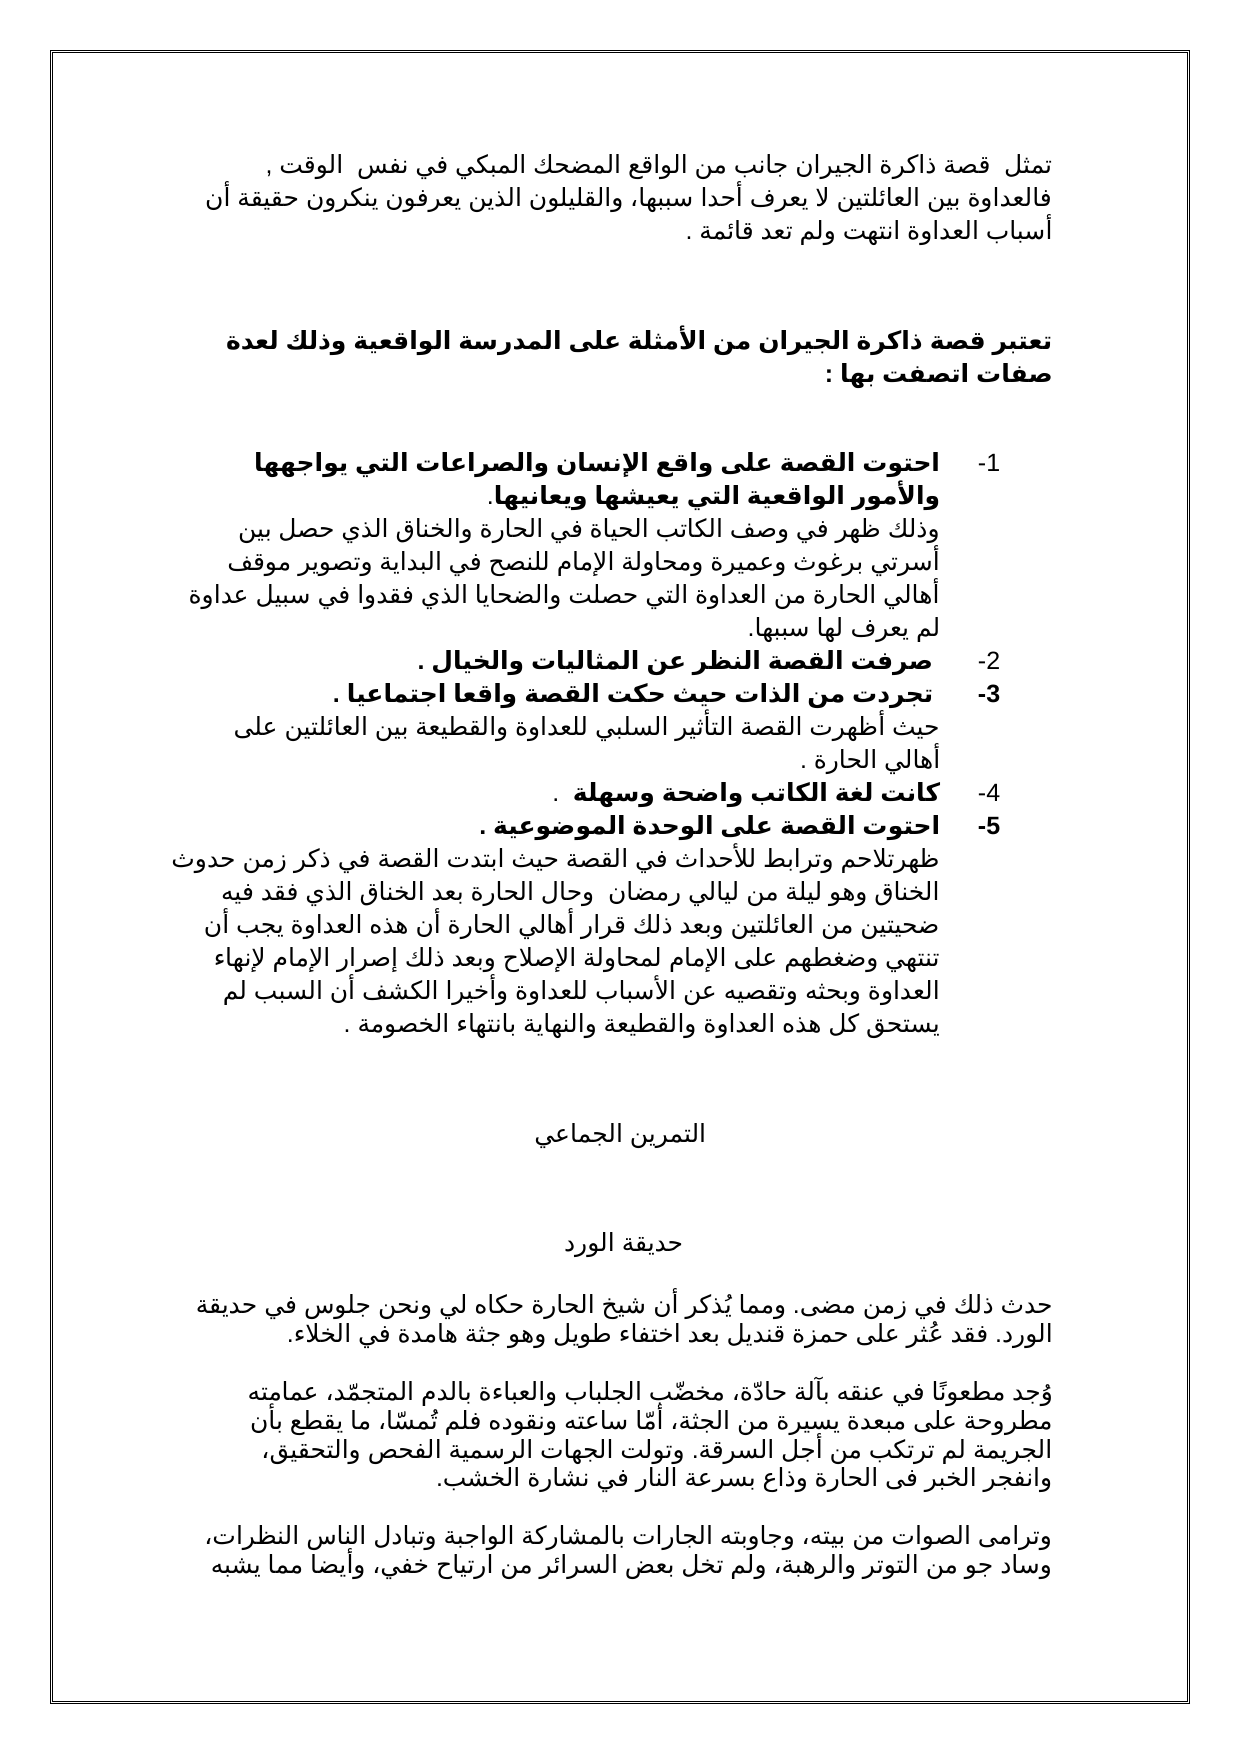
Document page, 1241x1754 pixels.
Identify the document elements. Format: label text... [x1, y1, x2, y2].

list تجردت من الذات حيث حكت القصة واقعا اجتماعيا . [187, 679, 978, 707]
list احتوت القصة على واقع الإنسان والصراعات التي يواجهها والأمور الواقعية التي يعيشها ويعانيها. [187, 448, 978, 509]
list صرفت القصة النظر عن المثاليات والخيال . [187, 646, 978, 674]
text حدث ذلك في زمن مضى. ومما يُذكر أن شيخ الحارة حكاه لي ونحن جلوس في حديقة الورد. فقد عُثر على حمزة قنديل بعد اختفاء طويل وهو جثة هامدة في الخلاء. [187, 1291, 1053, 1348]
text تمثل قصة ذاكرة الجيران جانب من الواقع المضحك المبكي في نفس الوقت , فالعداوة بين العائلتين لا يعرف أحدا سببها، والقليلون الذين يعرفون ينكرون حقيقة أن أسباب العداوة انتهت ولم تعد قائمة . [187, 150, 1053, 245]
list كانت لغة الكاتب واضحة وسهلة . [187, 778, 978, 807]
list حيث أظهرت القصة التأثير السلبي للعداوة والقطيعة بين العائلتين على أهالي الحارة . [187, 712, 940, 773]
text التمرين الجماعي [187, 1119, 1053, 1147]
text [187, 1521, 1053, 1579]
list ظهرتلاحم وترابط للأحداث في القصة حيث ابتدت القصة في ذكر زمن حدوث الخناق وهو ليلة من ليالي رمضان وحال الحارة بعد الخناق الذي فقد فيه ضحيتين من العائلتين وبعد ذلك قرار أهالي الحارة أن هذه العداوة يجب أن تنتهي وضغطهم على الإمام لمحاولة الإصلاح وبعد ذلك إصرار الإمام لإنهاء العداوة وبحثه وتقصيه عن الأسباب للعداوة وأخيرا الكشف أن السبب لم يستحق كل هذه العداوة والقطيعة والنهاية بانتهاء الخصومة . [158, 844, 940, 1038]
list احتوت القصة على الوحدة الموضوعية . [158, 811, 978, 839]
text حديقة الورد [187, 1228, 1053, 1257]
text تعتبر قصة ذاكرة الجيران من الأمثلة على المدرسة الواقعية وذلك لعدة صفات اتصفت بها : [187, 326, 1053, 387]
list وذلك ظهر في وصف الكاتب الحياة في الحارة والخناق الذي حصل بين أسرتي برغوث وعميرة ومحاولة الإمام للنصح في البداية وتصوير موقف أهالي الحارة من العداوة التي حصلت والضحايا الذي فقدوا في سبيل عداوة لم يعرف لها سببها. [187, 514, 940, 641]
text وُجد مطعونًا في عنقه بآلة حادّة، مخضّب الجلباب والعباءة بالدم المتجمّد، عمامته مطروحة على مبعدة يسيرة من الجثة، أمّا ساعته ونقوده فلم تُمسّا، ما يقطع بأن الجريمة لم ترتكب من أجل السرقة. وتولت الجهات الرسمية الفحص والتحقيق، وانفجر الخبر فى الحارة وذاع بسرعة النار في نشارة الخشب. [187, 1377, 1053, 1492]
